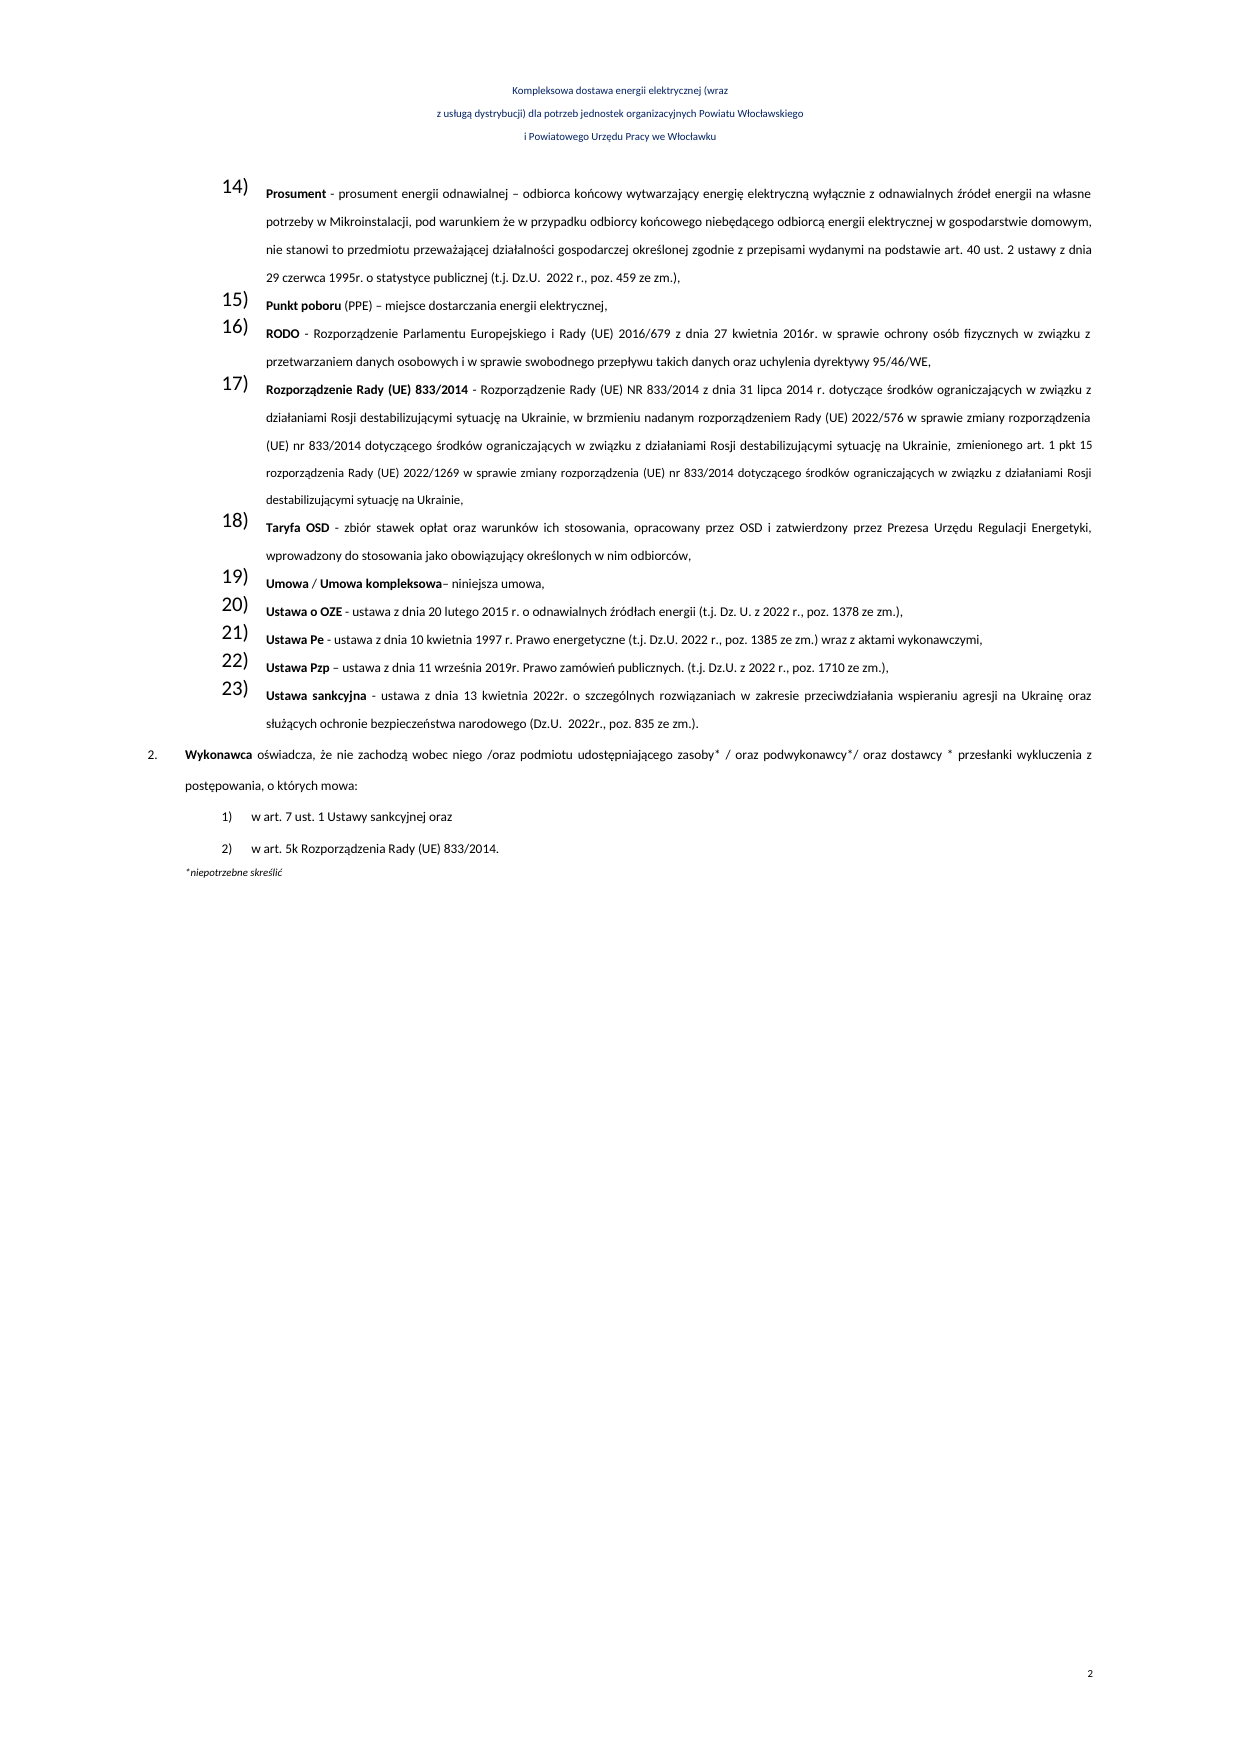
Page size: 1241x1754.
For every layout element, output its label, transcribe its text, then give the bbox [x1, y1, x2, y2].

list Ustawa o OZE - ustawa z dnia 20 lutego 2015 r. o odnawialnych źródłach energii (t.j. Dz. U. z 2022 r., poz. 1378 ze zm.), [221, 591, 1093, 619]
list Ustawa Pe - ustawa z dnia 10 kwietnia 1997 r. Prawo energetyczne (t.j. Dz.U. 2022 r., poz. 1385 ze zm.) wraz z aktami wykonawczymi, [221, 619, 1093, 647]
list w art. 7 ust. 1 Ustawy sankcyjnej oraz [221, 794, 1093, 825]
list w art. 5k Rozporządzenia Rady (UE) 833/2014. [221, 825, 1093, 856]
list Prosument - prosument energii odnawialnej – odbiorca końcowy wytwarzający energię elektryczną wyłącznie z odnawialnych źródeł energii na własne potrzeby w Mikroinstalacji, pod warunkiem że w przypadku odbiorcy końcowego niebędącego odbiorcą energii elektrycznej w gospodarstwie domowym, nie stanowi to przedmiotu przeważającej działalności gospodarczej określonej zgodnie z przepisami wydanymi na podstawie art. 40 ust. 2 ustawy z dnia 29 czerwca 1995r. o statystyce publicznej (t.j. Dz.U. 2022 r., poz. 459 ze zm.), [221, 174, 1093, 286]
list Ustawa sankcyjna - ustawa z dnia 13 kwietnia 2022r. o szczególnych rozwiązaniach w zakresie przeciwdziałania wspieraniu agresji na Ukrainę oraz służących ochronie bezpieczeństwa narodowego (Dz.U. 2022r., poz. 835 ze zm.). [221, 675, 1093, 731]
list *niepotrzebne skreślić [185, 856, 1093, 879]
list RODO - Rozporządzenie Parlamentu Europejskiego i Rady (UE) 2016/679 z dnia 27 kwietnia 2016r. w sprawie ochrony osób fizycznych w związku z przetwarzaniem danych osobowych i w sprawie swobodnego przepływu takich danych oraz uchylenia dyrektywy 95/46/WE, [221, 314, 1093, 370]
list Rozporządzenie Rady (UE) 833/2014 - Rozporządzenie Rady (UE) NR 833/2014 z dnia 31 lipca 2014 r. dotyczące środków ograniczających w związku z działaniami Rosji destabilizującymi sytuację na Ukrainie, w brzmieniu nadanym rozporządzeniem Rady (UE) 2022/576 w sprawie zmiany rozporządzenia (UE) nr 833/2014 dotyczącego środków ograniczających w związku z działaniami Rosji destabilizującymi sytuację na Ukrainie, zmienionego art. 1 pkt 15 rozporządzenia Rady (UE) 2022/1269 w sprawie zmiany rozporządzenia (UE) nr 833/2014 dotyczącego środków ograniczających w związku z działaniami Rosji destabilizującymi sytuację na Ukrainie, [221, 370, 1093, 507]
list Taryfa OSD - zbiór stawek opłat oraz warunków ich stosowania, opracowany przez OSD i zatwierdzony przez Prezesa Urzędu Regulacji Energetyki, wprowadzony do stosowania jako obowiązujący określonych w nim odbiorców, [221, 507, 1093, 563]
list Ustawa Pzp – ustawa z dnia 11 września 2019r. Prawo zamówień publicznych. (t.j. Dz.U. z 2022 r., poz. 1710 ze zm.), [221, 647, 1093, 675]
list Wykonawca oświadcza, że nie zachodzą wobec niego /oraz podmiotu udostępniającego zasoby* / oraz podwykonawcy*/ oraz dostawcy * przesłanki wykluczenia z postępowania, o których mowa: [147, 731, 1093, 794]
list Umowa / Umowa kompleksowa– niniejsza umowa, [221, 563, 1093, 591]
list Punkt poboru (PPE) – miejsce dostarczania energii elektrycznej, [221, 286, 1093, 314]
